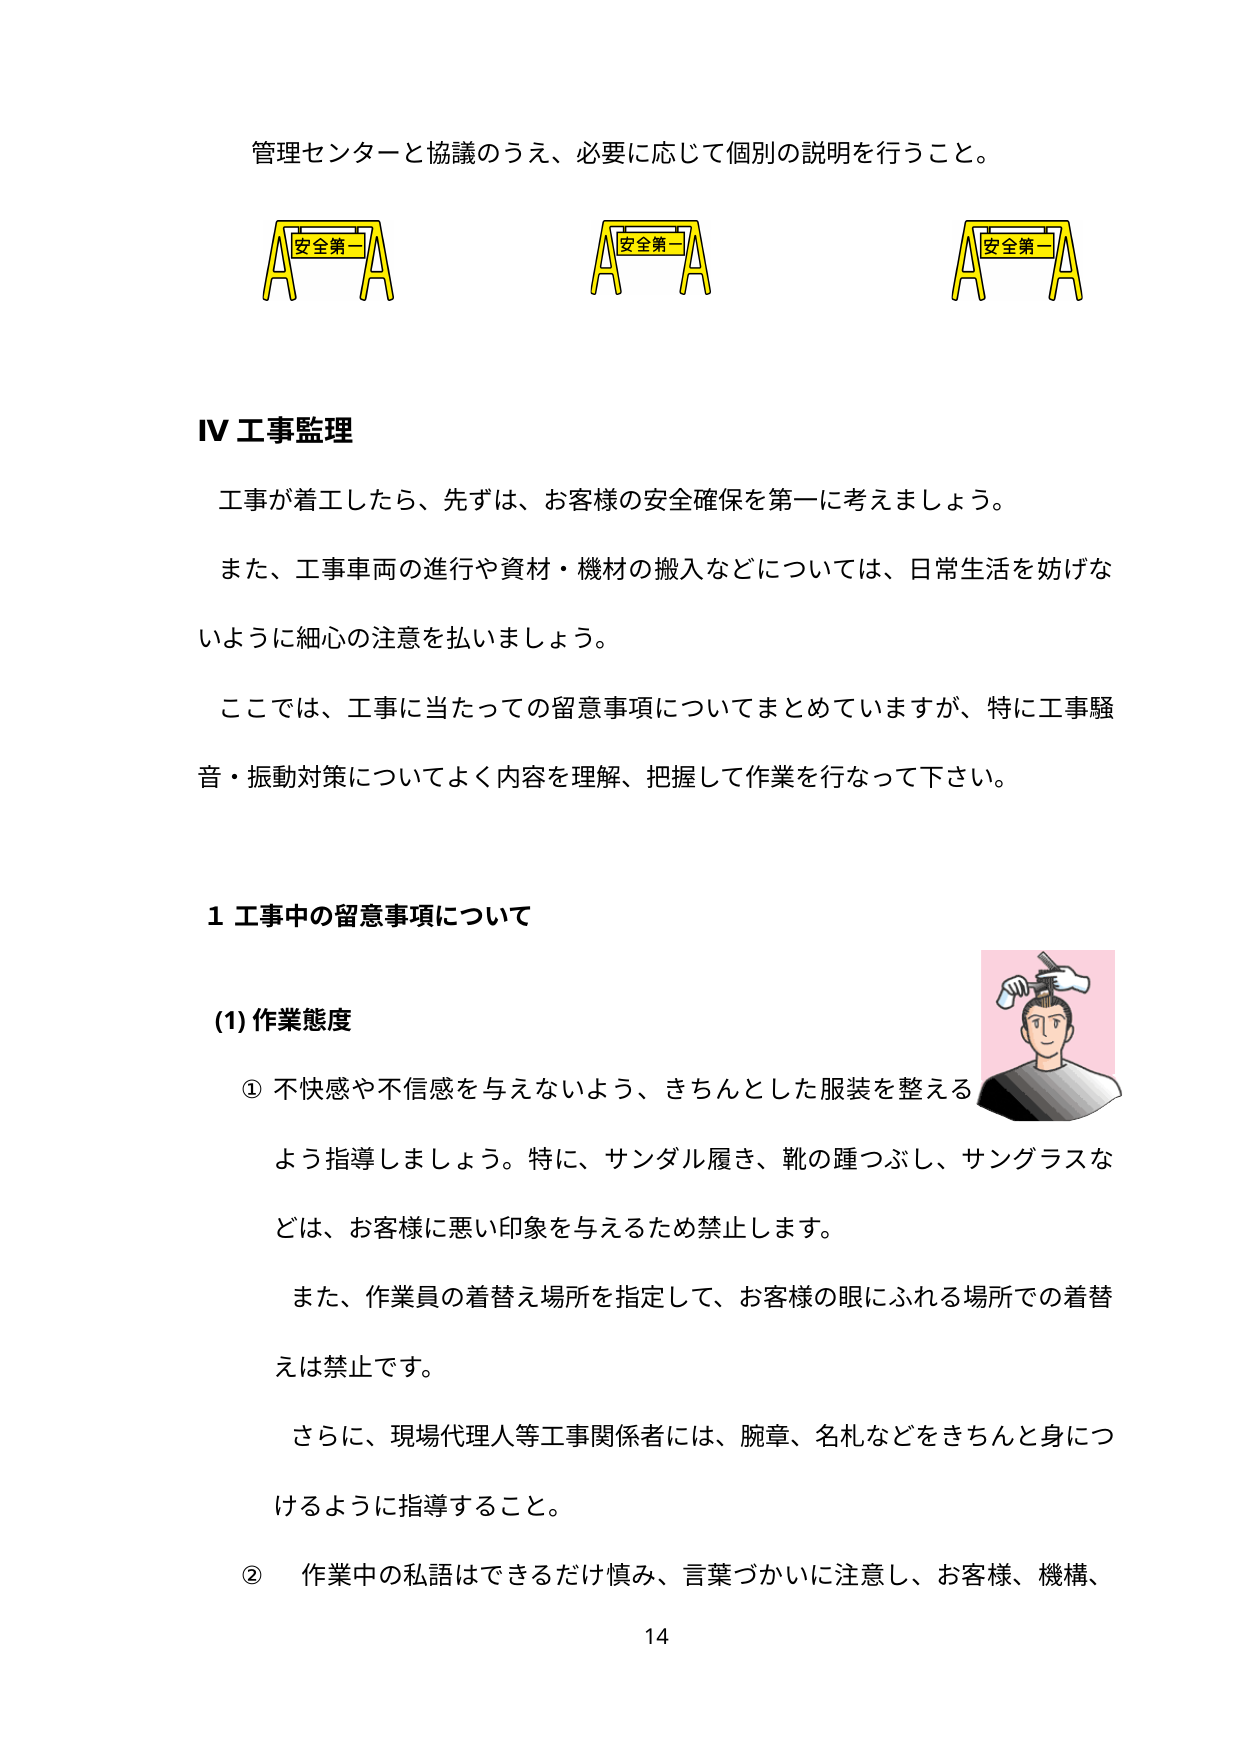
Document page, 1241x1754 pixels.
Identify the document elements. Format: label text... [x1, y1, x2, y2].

text (1) 作業態度 [208, 776, 1116, 845]
text また、携帯電話の使用にあたっては、大声、横暴な言葉に注意すること。 [262, 1469, 1116, 1539]
list 作業中の私語はできるだけ慎み、言葉づかいに注意し、お客様、機構、工事請負業者などの悪口や噂話をしないように指導すること。 [241, 1331, 1116, 1469]
text １ 工事中の留意事項について [197, 672, 1116, 741]
text さらに、現場代理人等工事関係者には、腕章、名札などをきちんと身につけるように指導すること。 [241, 1192, 1116, 1331]
text また、工事車両の進行や資材・機材の搬入などについては、日常生活を妨げないように細心の注意を払いましょう。 [197, 325, 1116, 463]
text Ⅳ 工事監理 [197, 186, 1116, 255]
text その他、ラジオ等の音量についても十分に気をつけるように指導すること。 [262, 1539, 1116, 1608]
text 工事が着工したら、先ずは、お客様の安全確保を第一に考えましょう。 [197, 255, 1116, 325]
list 不快感や不信感を与えないよう、きちんとした服装を整えるよう指導しましょう。特に、サンダル履き、靴の踵つぶし、サングラスなどは、お客様に悪い印象を与えるため禁止します。 [241, 845, 1116, 1053]
text ここでは、工事に当たっての留意事項についてまとめていますが、特に工事騒音・振動対策についてよく内容を理解、把握して作業を行なって下さい。 [197, 463, 1116, 602]
text また、作業員の着替え場所を指定して、お客様の眼にふれる場所での着替えは禁止です。 [241, 1053, 1116, 1192]
